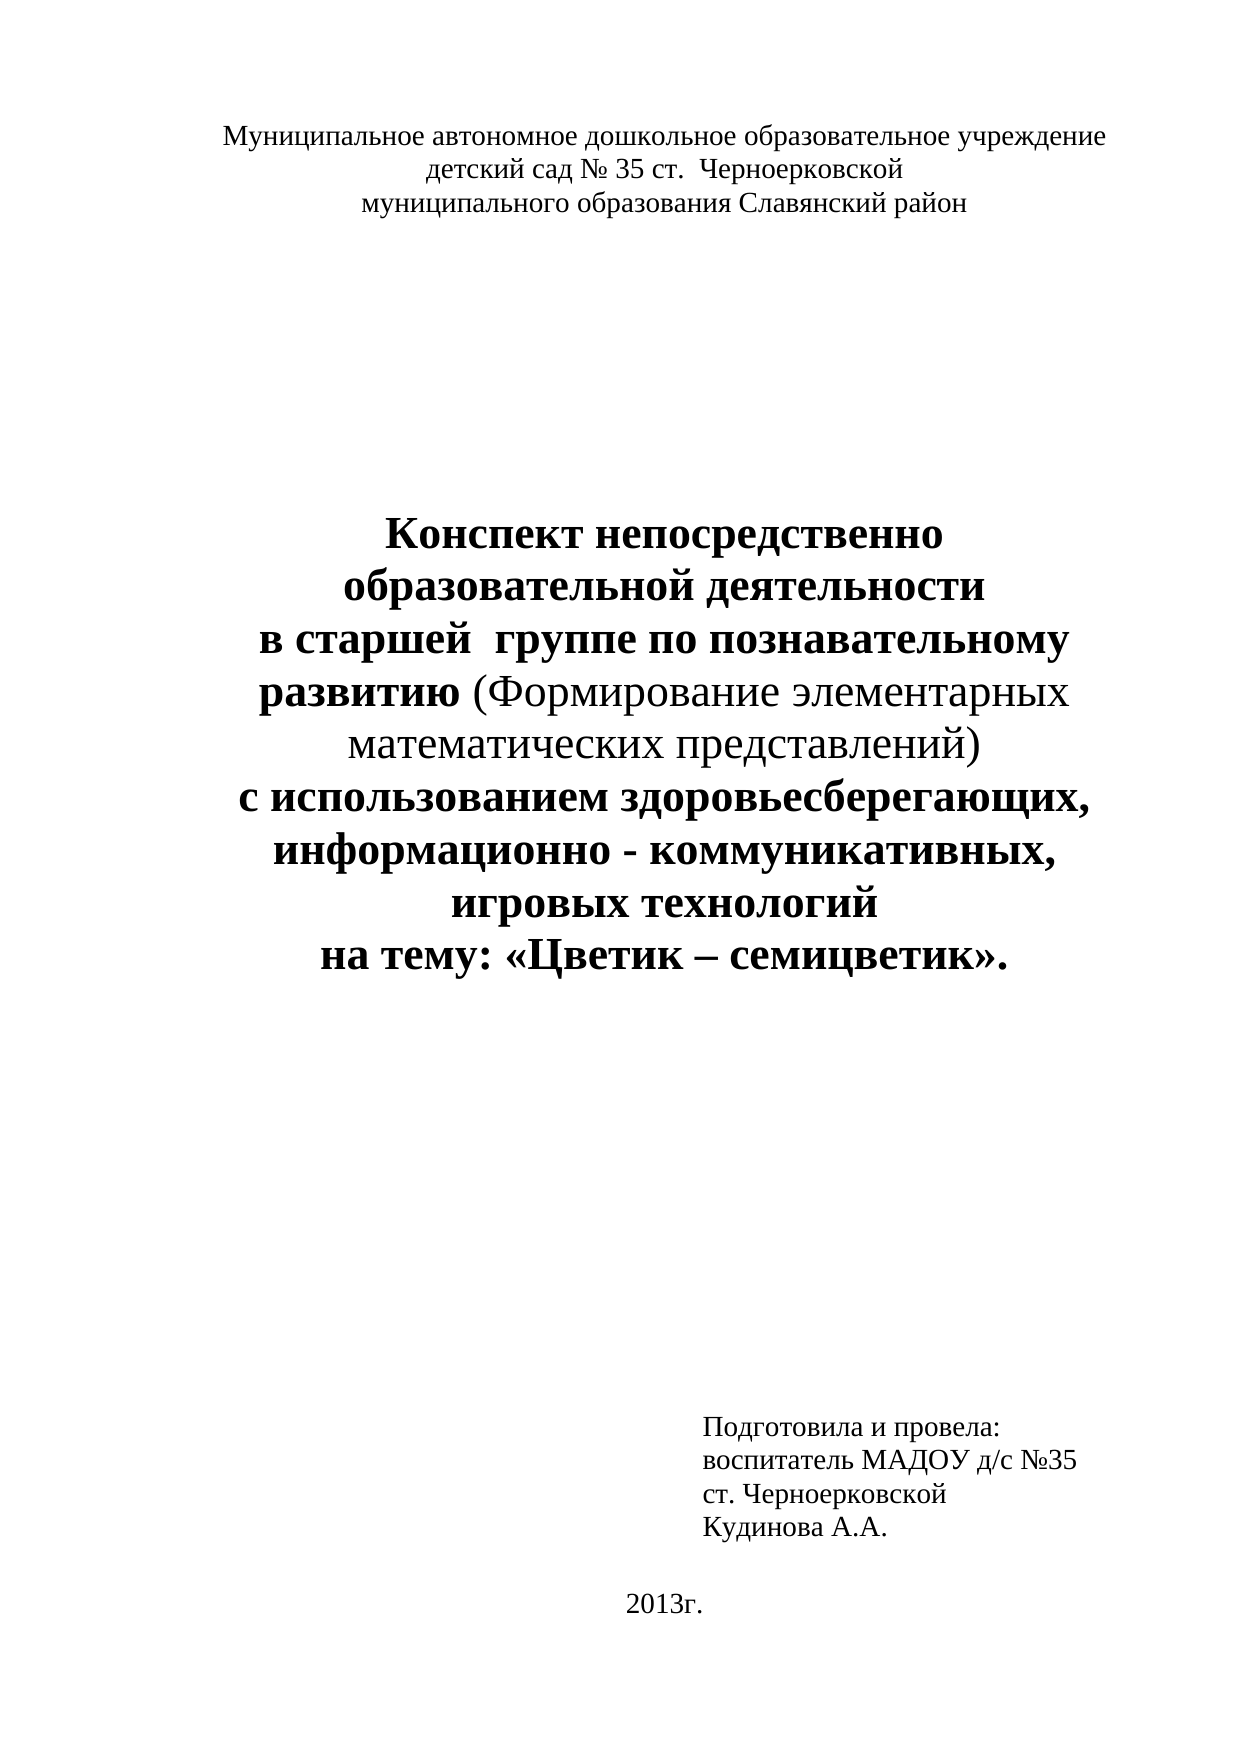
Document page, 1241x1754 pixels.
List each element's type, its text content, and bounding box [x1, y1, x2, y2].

text Конспект непосредственно [177, 505, 1152, 558]
list детский сад № 35 ст. Черноерковской [177, 152, 1152, 185]
text Кудинова А.А. [177, 1509, 1137, 1543]
text образовательной деятельности [177, 558, 1152, 611]
list Муниципальное автономное дошкольное образовательное учреждение [177, 118, 1152, 152]
text 2013г. [177, 1586, 1152, 1620]
text ст. Черноерковской [177, 1476, 1137, 1509]
text в старшей группе по познавательному развитию (Формирование элементарных математических представлений) [177, 611, 1152, 769]
text с использованием здоровьесберегающих, информационно - коммуникативных, игровых технологий [177, 769, 1152, 927]
text на тему: «Цветик – семицветик». [177, 927, 1152, 980]
text Подготовила и провела: [177, 1409, 1137, 1442]
text воспитатель МАДОУ д/с №35 [177, 1442, 1137, 1476]
list муниципального образования Славянский район [177, 185, 1152, 219]
